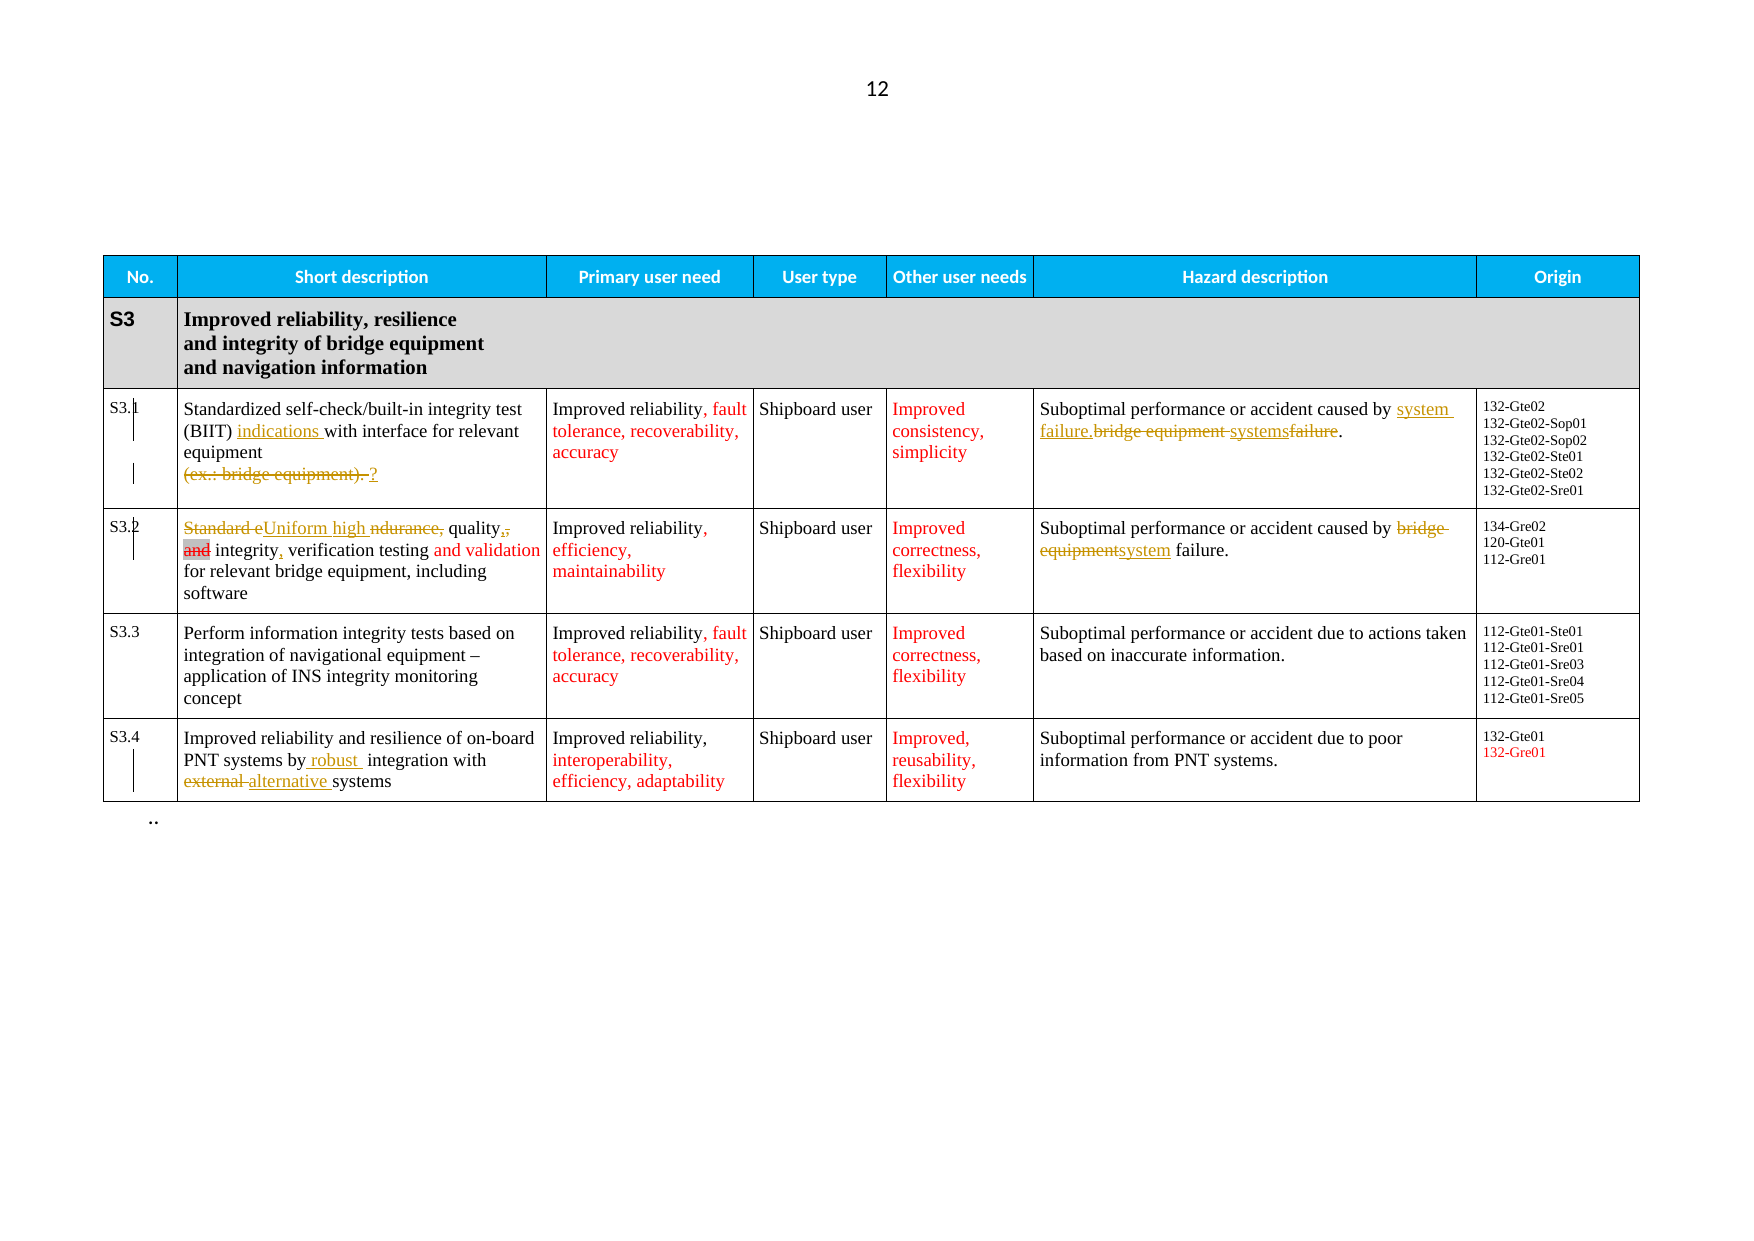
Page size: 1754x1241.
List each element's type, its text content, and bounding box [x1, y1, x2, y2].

table_cell S3.1 [104, 389, 177, 507]
text .. [148, 802, 1606, 830]
table_cell 134-Gre02 120-Gte01 112-Gre01 [1477, 509, 1639, 612]
table_cell 112-Gte01-Ste01 112-Gte01-Sre01 112-Gte01-Sre03 112-Gte01-Sre04 112-Gte01-Sre05 [1477, 614, 1639, 717]
table_header Short description [178, 256, 546, 297]
table_header Origin [1477, 256, 1639, 297]
table_cell Improved correctness, flexibility [887, 614, 1033, 717]
table_cell Standardized self-check/built-in integrity test (BIIT) with interface for relevant equipment [178, 389, 546, 507]
table_cell Improved consistency, simplicity [887, 389, 1033, 507]
table_cell Improved reliability and resilience of on-board PNT systems by integration with systems [178, 719, 546, 801]
table_header No. [104, 256, 177, 297]
table_cell Shipboard user [754, 509, 886, 612]
table_header User type [754, 256, 886, 297]
table_cell S3 [104, 298, 177, 388]
table_cell Improved, reusability, flexibility [887, 719, 1033, 801]
table_cell Shipboard user [754, 719, 886, 801]
table_cell 132-Gte02 132-Gte02-Sop01 132-Gte02-Sop02 132-Gte02-Ste01 132-Gte02-Ste02 132-Gte02-Sre01 [1477, 389, 1639, 507]
table_cell Suboptimal performance or accident caused by . [1034, 389, 1476, 507]
table_cell Suboptimal performance or accident due to actions taken based on inaccurate information. [1034, 614, 1476, 717]
table_cell Improved reliability, efficiency, maintainability [547, 509, 753, 612]
table_cell Improved reliability, interoperability, efficiency, adaptability [547, 719, 753, 801]
table_cell Perform information integrity tests based on integration of navigational equipment – application of INS integrity monitoring concept [178, 614, 546, 717]
table_cell 132-Gte01 132-Gre01 [1477, 719, 1639, 801]
table_cell Suboptimal performance or accident caused by failure. [1034, 509, 1476, 612]
table_cell quality and integrity verification testing and validation for relevant bridge equipment, including software [178, 509, 546, 612]
table_cell Shipboard user [754, 614, 886, 717]
table_cell S3.3 [104, 614, 177, 717]
table_header Primary user need [547, 256, 753, 297]
table_header Other user needs [887, 256, 1033, 297]
table_cell Suboptimal performance or accident due to poor information from PNT systems. [1034, 719, 1476, 801]
table_header Hazard description [1034, 256, 1476, 297]
table_cell Improved reliability, resilience and integrity of bridge equipment and navigation information [178, 298, 1639, 388]
table_cell Shipboard user [754, 389, 886, 507]
table_cell S3.4 [104, 719, 177, 801]
table_cell Improved reliability, fault tolerance, recoverability, accuracy [547, 614, 753, 717]
table_cell Improved correctness, flexibility [887, 509, 1033, 612]
table_cell S3.2 [104, 509, 177, 612]
table_cell Improved reliability, fault tolerance, recoverability, accuracy [547, 389, 753, 507]
